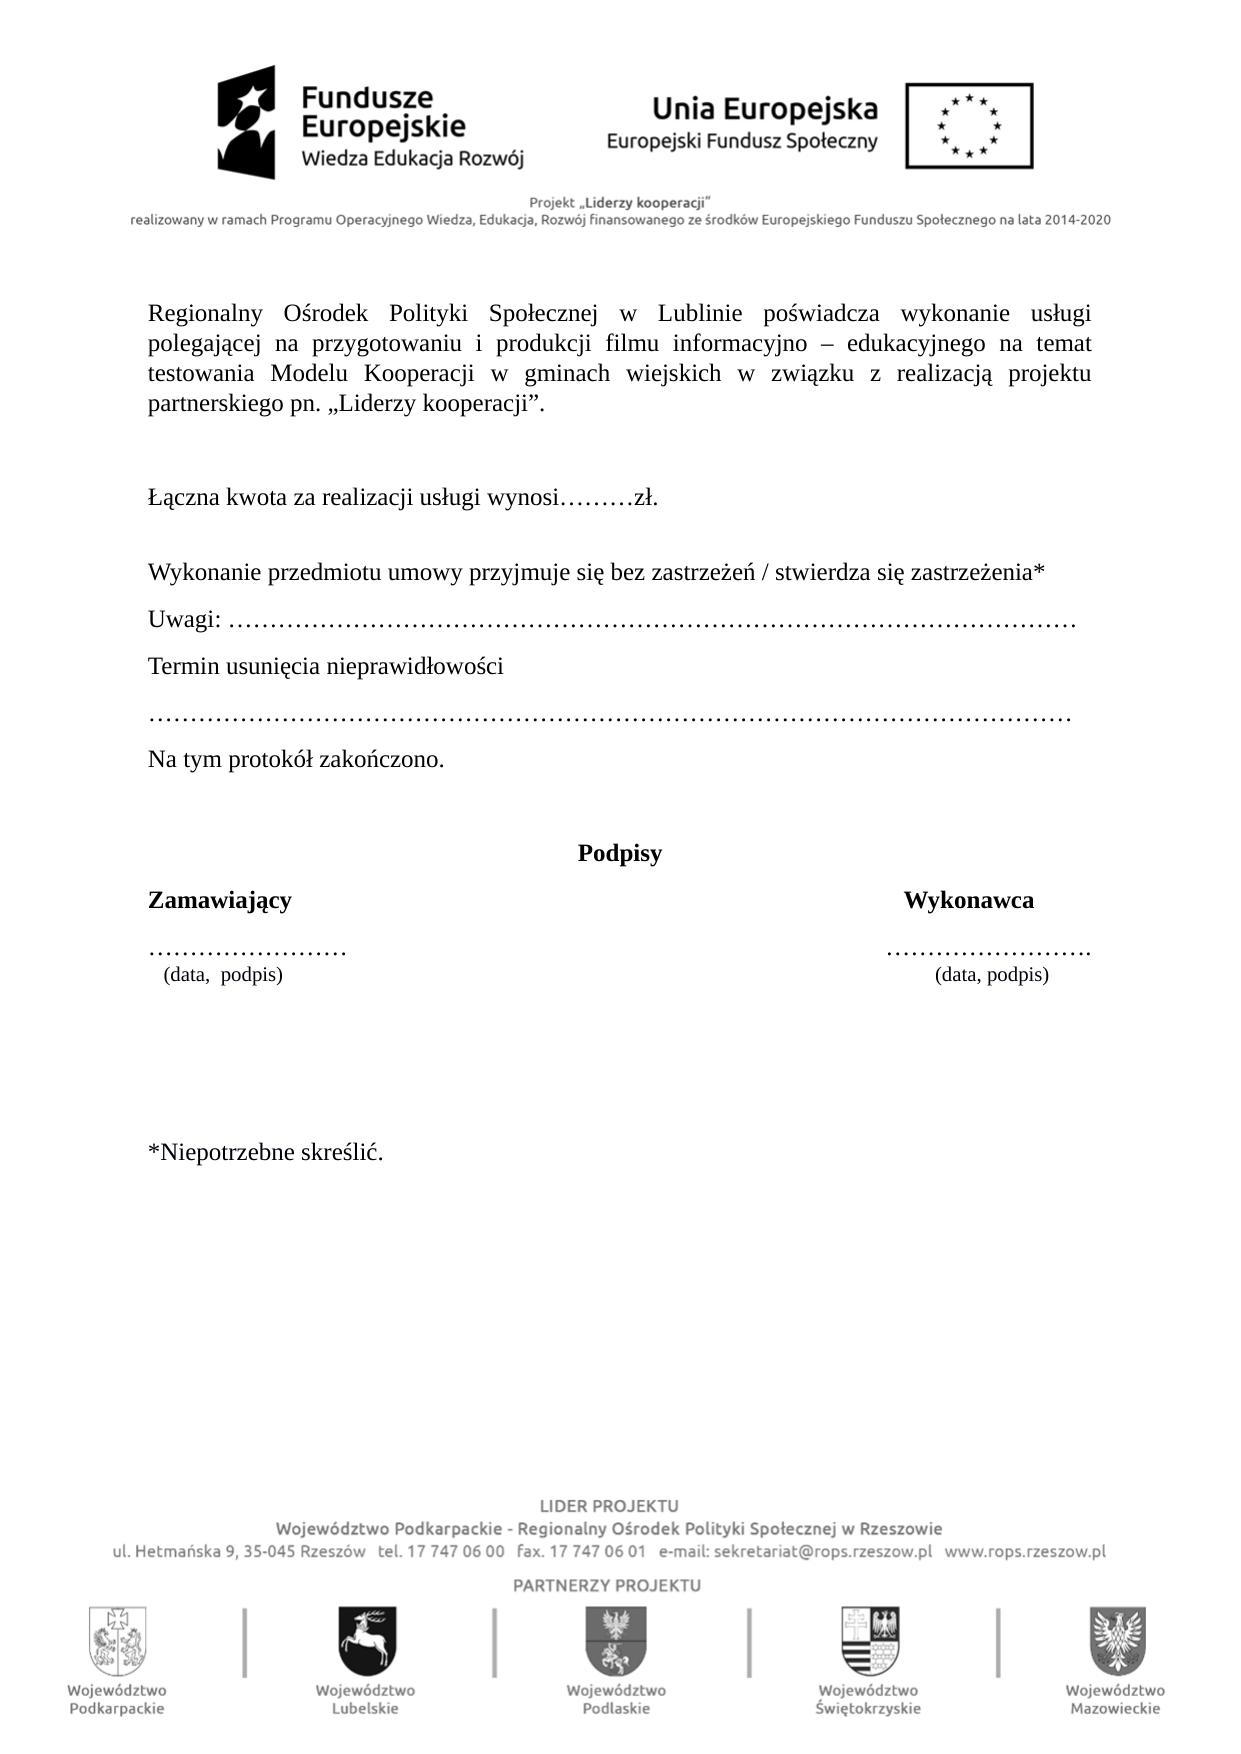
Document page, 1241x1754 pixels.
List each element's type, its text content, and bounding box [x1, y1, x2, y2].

picture [0, 1487, 1234, 1748]
text Termin usunięcia nieprawidłowości [148, 651, 1092, 680]
text Łączna kwota za realizacji usługi wynosi………zł. [148, 482, 1092, 511]
text (data, podpis) (data, podpis) [148, 962, 1092, 986]
picture [0, 47, 1241, 252]
text Podpisy [148, 838, 1092, 867]
text Na tym protokół zakończono. [148, 744, 1092, 773]
text ………………………………………………………………………………………………… [148, 698, 1092, 727]
text Wykonanie przedmiotu umowy przyjmuje się bez zastrzeżeń / stwierdza się zastrzeżenia* [148, 557, 1092, 586]
text Regionalny Ośrodek Polityki Społecznej w Lublinie poświadcza wykonanie usługi polegającej na przygotowaniu i produkcji filmu informacyjno – edukacyjnego na temat testowania Modelu Kooperacji w gminach wiejskich w związku z realizacją projektu partnerskiego pn. „Liderzy kooperacji”. [148, 298, 1092, 417]
text Uwagi: ………………………………………………………………………………………… [148, 604, 1092, 633]
text …………………… ……………………. [148, 932, 1092, 960]
text Zamawiający Wykonawca [148, 885, 1092, 914]
text *Niepotrzebne skreślić. [148, 1137, 1092, 1166]
